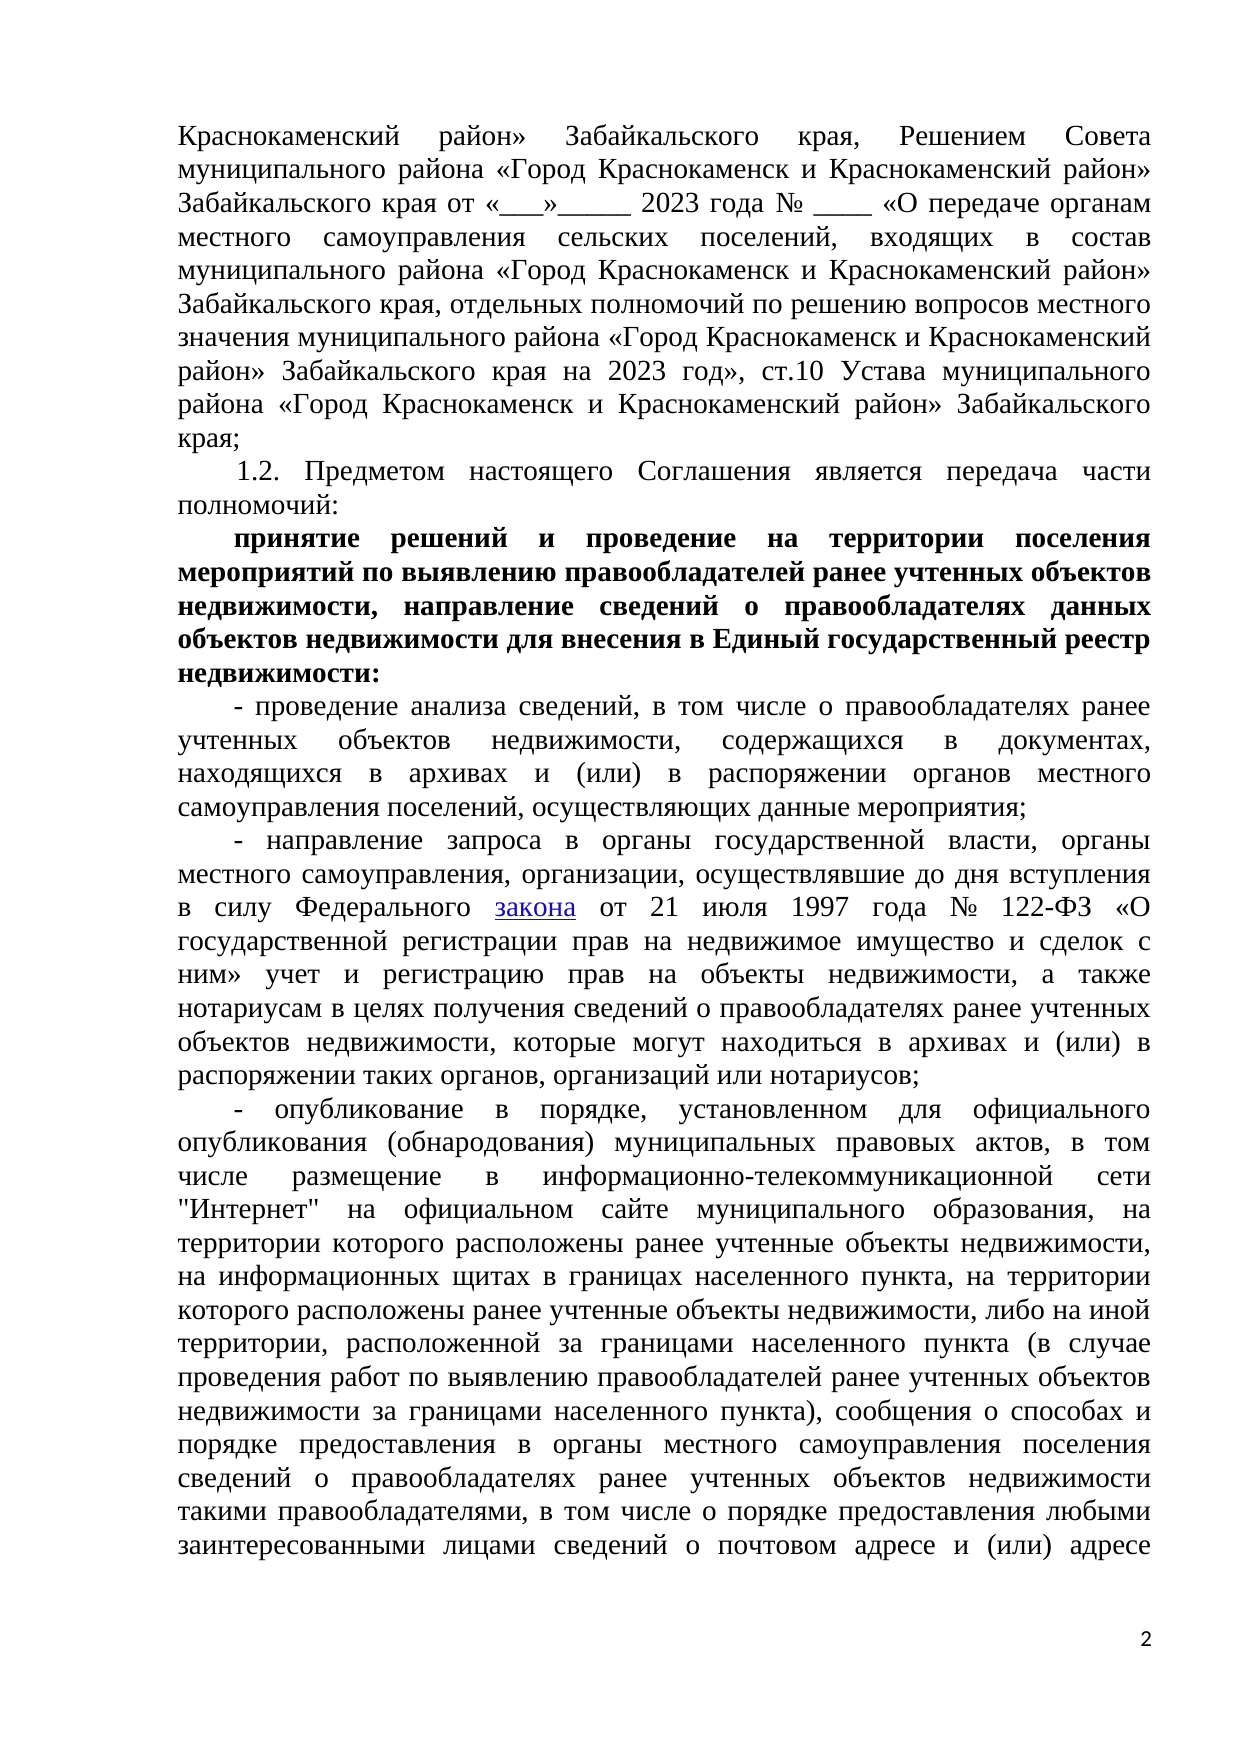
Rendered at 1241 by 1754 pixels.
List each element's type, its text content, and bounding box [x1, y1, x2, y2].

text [177, 118, 1152, 453]
text принятие решений и проведение на территории поселения мероприятий по выявлению правообладателей ранее учтенных объектов недвижимости, направление сведений о правообладателях данных объектов недвижимости для внесения в Единый государственный реестр недвижимости: [177, 521, 1152, 688]
text 1.2. Предметом настоящего Соглашения является передача части полномочий: [177, 453, 1152, 521]
text - проведение анализа сведений, в том числе о правообладателях ранее учтенных объектов недвижимости, содержащихся в документах, находящихся в архивах и (или) в распоряжении органов местного самоуправления поселений, осуществляющих данные мероприятия; [177, 688, 1152, 822]
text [177, 1091, 1152, 1560]
text - направление запроса в органы государственной власти, органы местного самоуправления, организации, осуществлявшие до дня вступления в силу Федерального закона от 21 июля 1997 года № 122-ФЗ «О государственной регистрации прав на недвижимое имущество и сделок с ним» учет и регистрацию прав на объекты недвижимости, а также нотариусам в целях получения сведений о правообладателях ранее учтенных объектов недвижимости, которые могут находиться в архивах и (или) в распоряжении таких органов, организаций или нотариусов; [177, 822, 1152, 1091]
